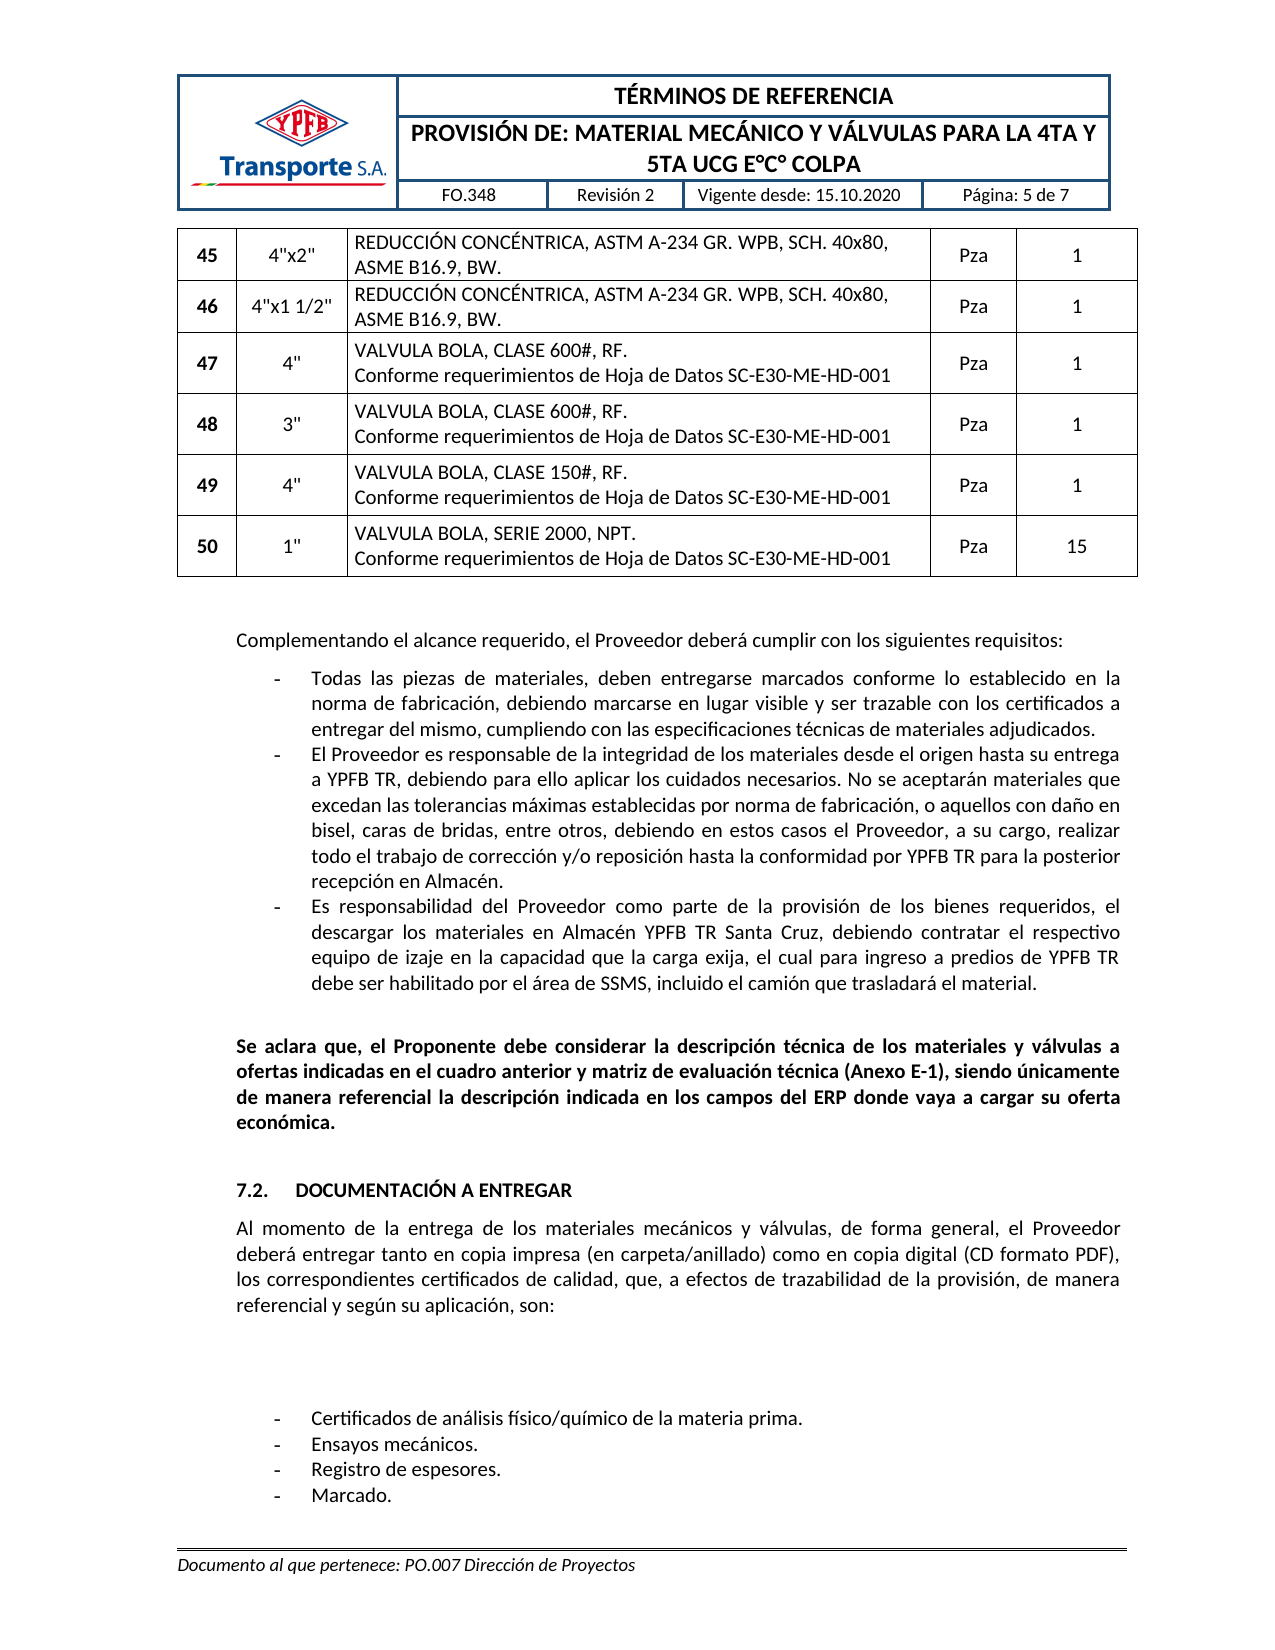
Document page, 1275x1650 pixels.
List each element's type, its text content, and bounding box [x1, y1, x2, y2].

subtitle DOCUMENTACIÓN A ENTREGAR [236, 1178, 1122, 1203]
table_cell 1 [1017, 394, 1137, 454]
table_cell 50 [178, 516, 236, 576]
list Marcado. [274, 1482, 1122, 1507]
list Es responsabilidad del Proveedor como parte de la provisión de los bienes requeridos, el descargar los materiales en Almacén YPFB TR Santa Cruz, debiendo contratar el respectivo equipo de izaje en la capacidad que la carga exija, el cual para ingreso a predios de YPFB TR debe ser habilitado por el área de SSMS, incluido el camión que trasladará el material. [274, 894, 1122, 995]
picture [190, 99, 387, 186]
text Al momento de la entrega de los materiales mecánicos y válvulas, de forma general, el Proveedor deberá entregar tanto en copia impresa (en carpeta/anillado) como en copia digital (CD formato PDF), los correspondientes certificados de calidad, que, a efectos de trazabilidad de la provisión, de manera referencial y según su aplicación, son: [236, 1216, 1122, 1317]
table_cell REDUCCIÓN CONCÉNTRICA, ASTM A-234 GR. WPB, SCH. 40x80, ASME B16.9, BW. [348, 229, 930, 280]
table_cell 3" [237, 394, 347, 454]
table_cell 4" [237, 333, 347, 393]
table_cell 1 [1017, 333, 1137, 393]
table_cell REDUCCIÓN CONCÉNTRICA, ASTM A-234 GR. WPB, SCH. 40x80, ASME B16.9, BW. [348, 281, 930, 332]
table_cell 49 [178, 455, 236, 514]
table_cell Pza [931, 394, 1016, 454]
table_cell 4"x1 1/2" [237, 281, 347, 332]
text Se aclara que, el Proponente debe considerar la descripción técnica de los materiales y válvulas a ofertas indicadas en el cuadro anterior y matriz de evaluación técnica (Anexo E-1), siendo únicamente de manera referencial la descripción indicada en los campos del ERP donde vaya a cargar su oferta económica. [236, 1033, 1122, 1135]
table_cell 47 [178, 333, 236, 393]
table_cell 1" [237, 516, 347, 576]
table_cell Pza [931, 229, 1016, 280]
table_cell 46 [178, 281, 236, 332]
table_cell Pza [931, 455, 1016, 514]
table_cell Pza [931, 281, 1016, 332]
table_cell 45 [178, 229, 236, 280]
table_cell 48 [178, 394, 236, 454]
list Ensayos mecánicos. [274, 1431, 1122, 1456]
table_cell 4" [237, 455, 347, 514]
table_cell VALVULA BOLA, CLASE 150#, RF. Conforme requerimientos de Hoja de Datos SC-E30-ME-HD-001 [348, 455, 930, 514]
table_cell 1 [1017, 229, 1137, 280]
table_cell Pza [931, 333, 1016, 393]
table_cell 15 [1017, 516, 1137, 576]
table_cell 1 [1017, 281, 1137, 332]
table_cell Pza [931, 516, 1016, 576]
table_cell 1 [1017, 455, 1137, 514]
table_cell 4"x2" [237, 229, 347, 280]
list Certificados de análisis físico/químico de la materia prima. [274, 1406, 1122, 1431]
table_cell VALVULA BOLA, SERIE 2000, NPT. Conforme requerimientos de Hoja de Datos SC-E30-ME-HD-001 [348, 516, 930, 576]
table_cell VALVULA BOLA, CLASE 600#, RF. Conforme requerimientos de Hoja de Datos SC-E30-ME-HD-001 [348, 333, 930, 393]
text Complementando el alcance requerido, el Proveedor deberá cumplir con los siguientes requisitos: [236, 627, 1122, 652]
list El Proveedor es responsable de la integridad de los materiales desde el origen hasta su entrega a YPFB TR, debiendo para ello aplicar los cuidados necesarios. No se aceptarán materiales que excedan las tolerancias máximas establecidas por norma de fabricación, o aquellos con daño en bisel, caras de bridas, entre otros, debiendo en estos casos el Proveedor, a su cargo, realizar todo el trabajo de corrección y/o reposición hasta la conformidad por YPFB TR para la posterior recepción en Almacén. [274, 741, 1122, 894]
list Todas las piezas de materiales, deben entregarse marcados conforme lo establecido en la norma de fabricación, debiendo marcarse en lugar visible y ser trazable con los certificados a entregar del mismo, cumpliendo con las especificaciones técnicas de materiales adjudicados. [274, 665, 1122, 741]
list Registro de espesores. [274, 1456, 1122, 1482]
table_cell VALVULA BOLA, CLASE 600#, RF. Conforme requerimientos de Hoja de Datos SC-E30-ME-HD-001 [348, 394, 930, 454]
